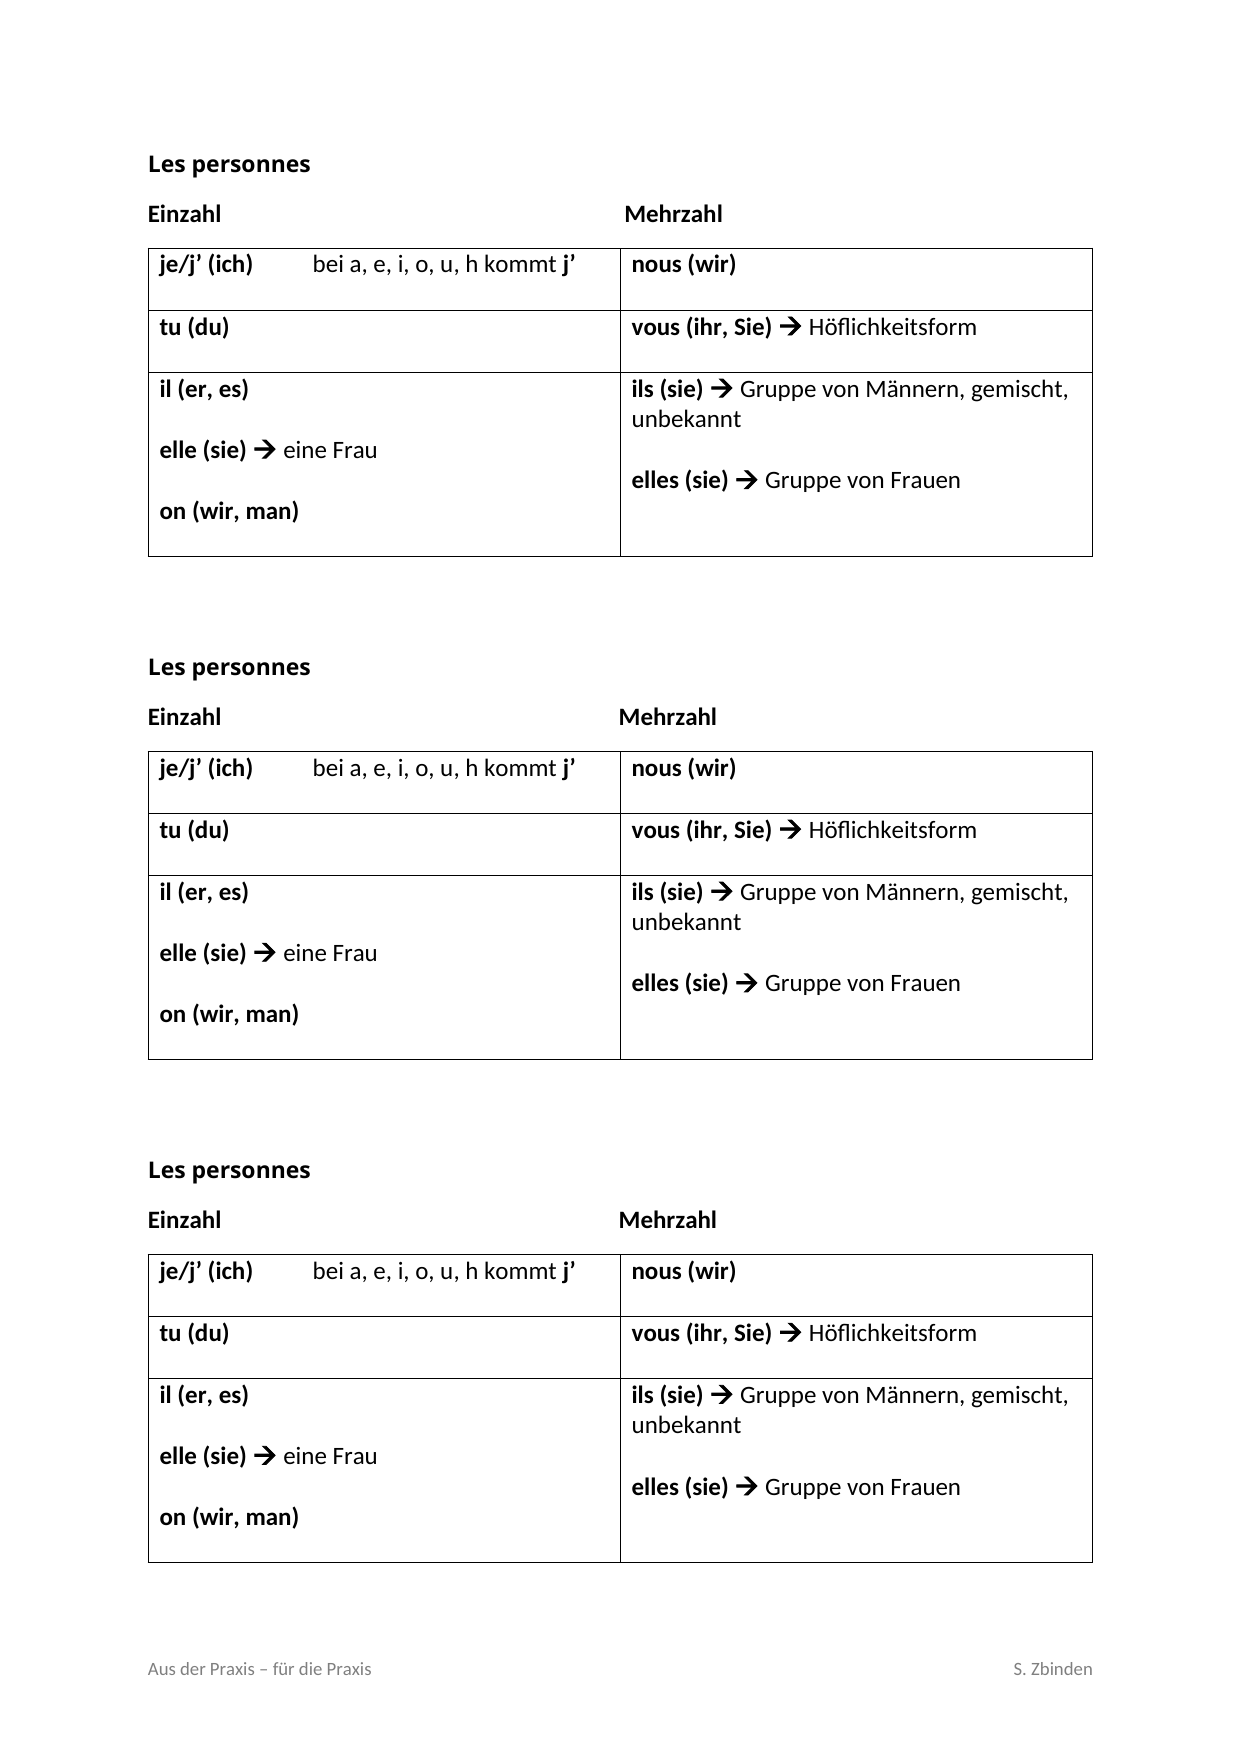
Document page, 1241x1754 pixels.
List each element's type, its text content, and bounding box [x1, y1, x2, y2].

table_header nous (wir) [621, 1255, 1092, 1316]
table_cell ils (sie) Gruppe von Männern, gemischt, unbekannt elles (sie) Gruppe von Frauen [621, 373, 1092, 556]
table_cell tu (du) [149, 1317, 620, 1378]
table_cell il (er, es) elle (sie) eine Frau on (wir, man) [149, 373, 620, 556]
text Les personnes [148, 148, 1093, 179]
text Einzahl Mehrzahl [148, 701, 1093, 732]
table_cell il (er, es) elle (sie) eine Frau on (wir, man) [149, 876, 620, 1059]
table_cell ils (sie) Gruppe von Männern, gemischt, unbekannt elles (sie) Gruppe von Frauen [621, 876, 1092, 1059]
table_cell tu (du) [149, 311, 620, 372]
text Einzahl Mehrzahl [148, 198, 1093, 228]
table_cell vous (ihr, Sie) Höflichkeitsform [621, 814, 1092, 875]
table_header nous (wir) [621, 249, 1092, 310]
table_cell vous (ihr, Sie) Höflichkeitsform [621, 311, 1092, 372]
table_cell tu (du) [149, 814, 620, 875]
table_cell il (er, es) elle (sie) eine Frau on (wir, man) [149, 1379, 620, 1562]
table_header je/j’ (ich) bei a, e, i, o, u, h kommt j’ [149, 1255, 620, 1316]
table_header je/j’ (ich) bei a, e, i, o, u, h kommt j’ [149, 752, 620, 813]
text Les personnes [148, 1154, 1093, 1185]
table_header je/j’ (ich) bei a, e, i, o, u, h kommt j’ [149, 249, 620, 310]
table_cell vous (ihr, Sie) Höflichkeitsform [621, 1317, 1092, 1378]
table_header nous (wir) [621, 752, 1092, 813]
text Einzahl Mehrzahl [148, 1204, 1093, 1235]
text Les personnes [148, 651, 1093, 682]
table_cell ils (sie) Gruppe von Männern, gemischt, unbekannt elles (sie) Gruppe von Frauen [621, 1379, 1092, 1562]
